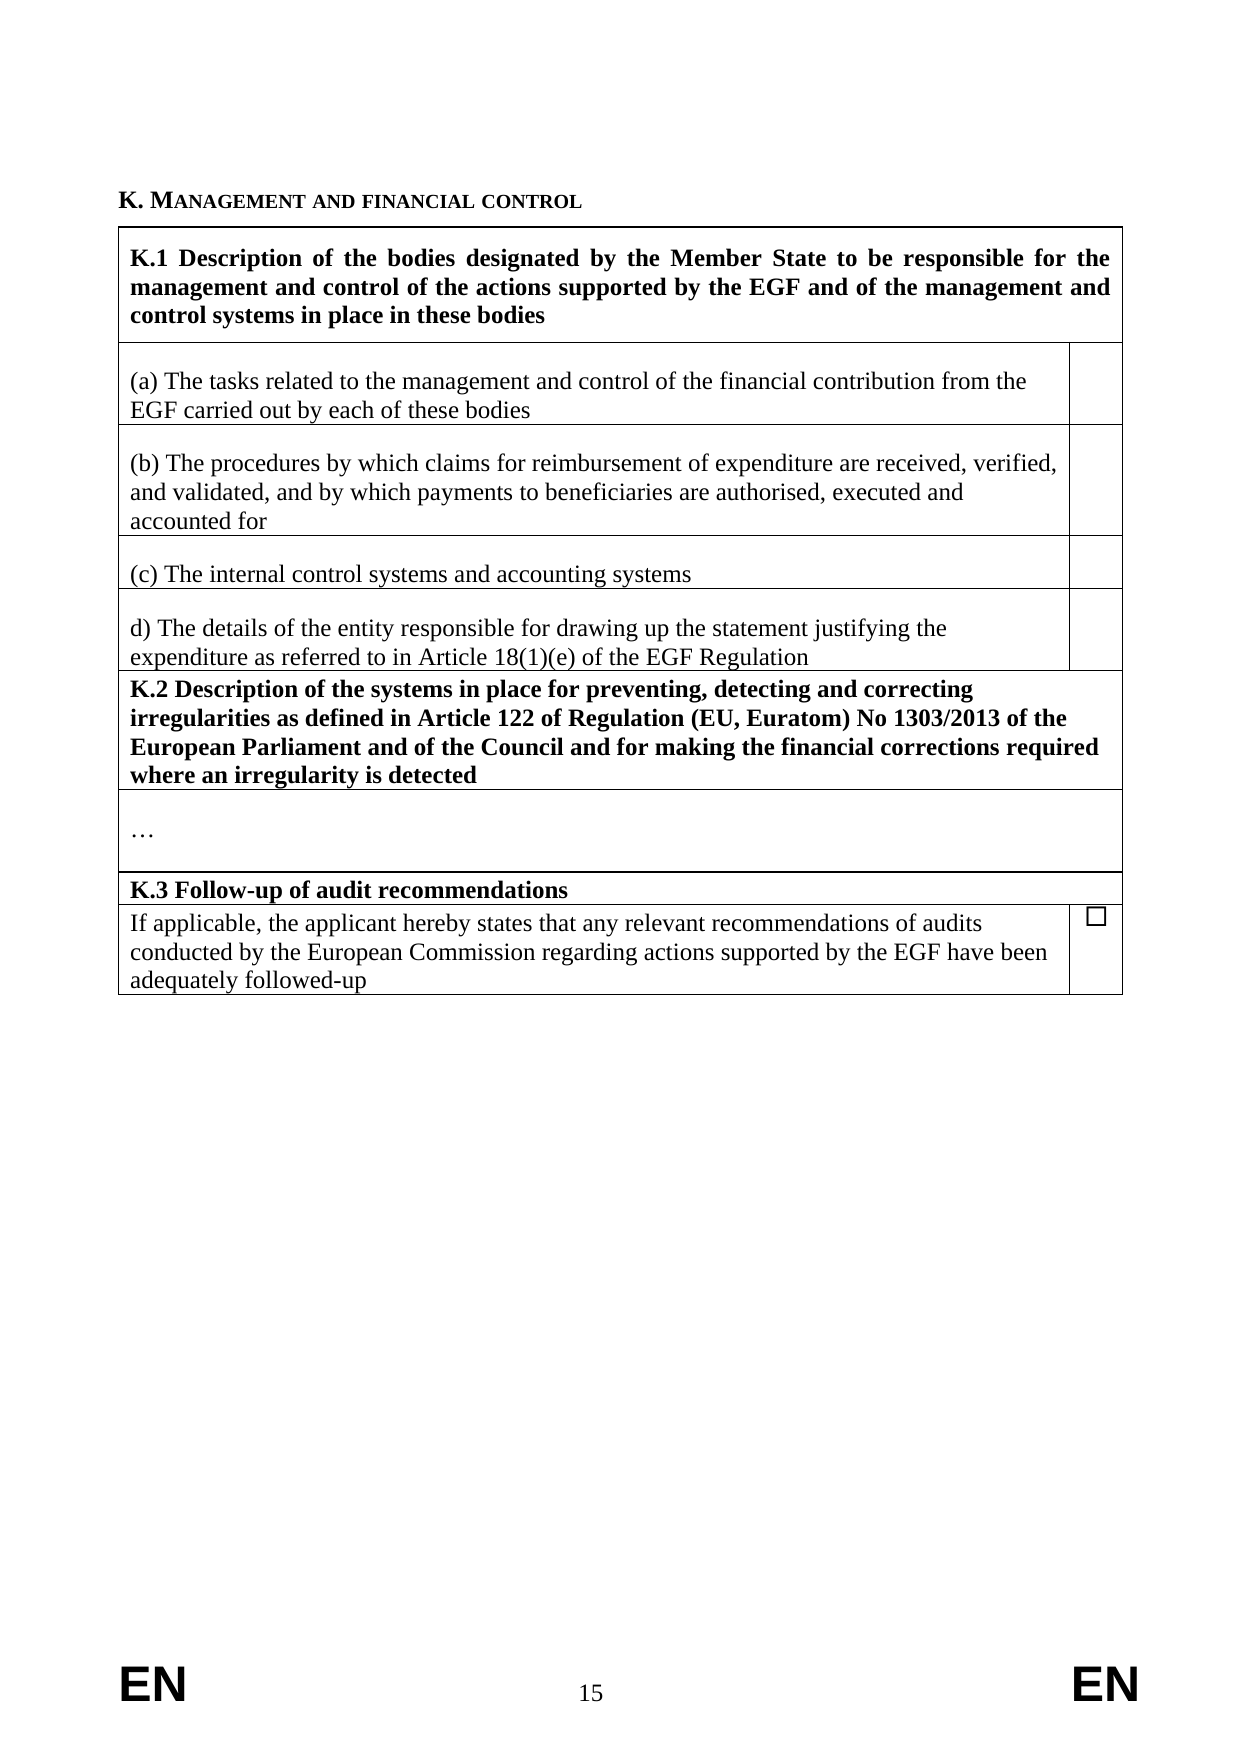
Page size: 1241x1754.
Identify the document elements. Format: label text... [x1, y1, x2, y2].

table_cell d) The details of the entity responsible for drawing up the statement justifying the expenditure as referred to in Article 18(1)(e) of the EGF Regulation [119, 589, 1069, 670]
table_header K.1 Description of the bodies designated by the Member State to be responsible for the management and control of the actions supported by the EGF and of the management and control systems in place in these bodies [119, 228, 1122, 342]
table_cell [1070, 343, 1122, 424]
table_cell (a) The tasks related to the management and control of the financial contribution from the EGF carried out by each of these bodies [119, 343, 1069, 424]
table_cell K.2 Description of the systems in place for preventing, detecting and correcting irregularities as defined in Article 122 of Regulation (EU, Euratom) No 1303/2013 of the European Parliament and of the Council and for making the financial corrections required where an irregularity is detected [119, 671, 1122, 789]
table_cell [1070, 425, 1122, 535]
table_cell [1070, 536, 1122, 588]
table_cell [1070, 905, 1122, 994]
table_cell K.3 Follow-up of audit recommendations [119, 873, 1122, 904]
table_cell If applicable, the applicant hereby states that any relevant recommendations of audits conducted by the European Commission regarding actions supported by the EGF have been adequately followed-up [119, 905, 1069, 994]
table_cell (b) The procedures by which claims for reimbursement of expenditure are received, verified, and validated, and by which payments to beneficiaries are authorised, executed and accounted for [119, 425, 1069, 535]
table_cell (c) The internal control systems and accounting systems [119, 536, 1069, 588]
table_cell … [119, 790, 1122, 871]
table_cell [1070, 589, 1122, 670]
subtitle K. Management and financial control [118, 185, 1122, 214]
